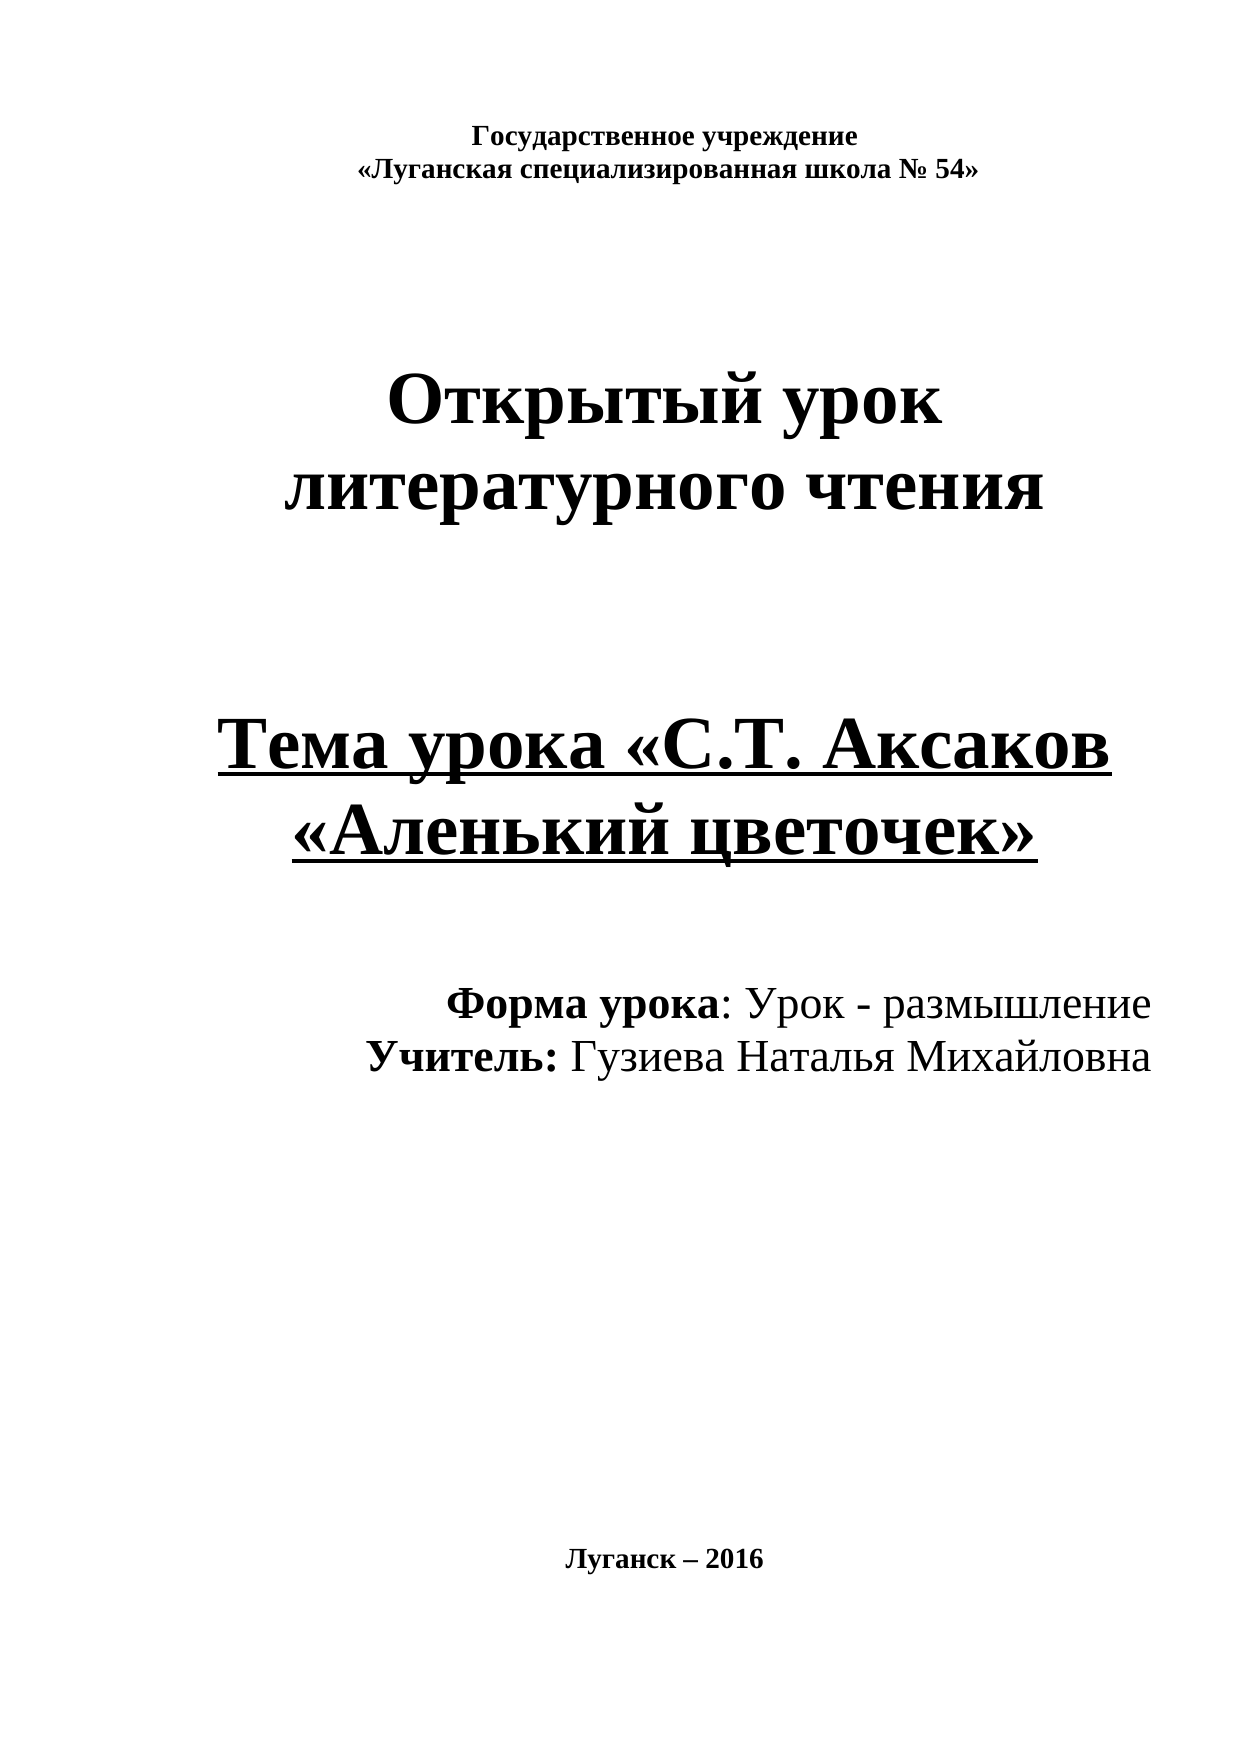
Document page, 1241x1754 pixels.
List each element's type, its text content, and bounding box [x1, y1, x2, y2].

text «Луганская специализированная школа № 54» [177, 152, 1152, 185]
text Учитель: Гузиева Наталья Михайловна [177, 1028, 1152, 1081]
text Тема урока «С.Т. Аксаков «Аленький цветочек» [177, 698, 1152, 870]
text Государственное учреждение [177, 118, 1152, 152]
text Открытый урок литературного чтения [177, 353, 1152, 525]
text Луганск – 2016 [177, 1541, 1152, 1575]
text Форма урока: Урок - размышление [177, 976, 1152, 1028]
